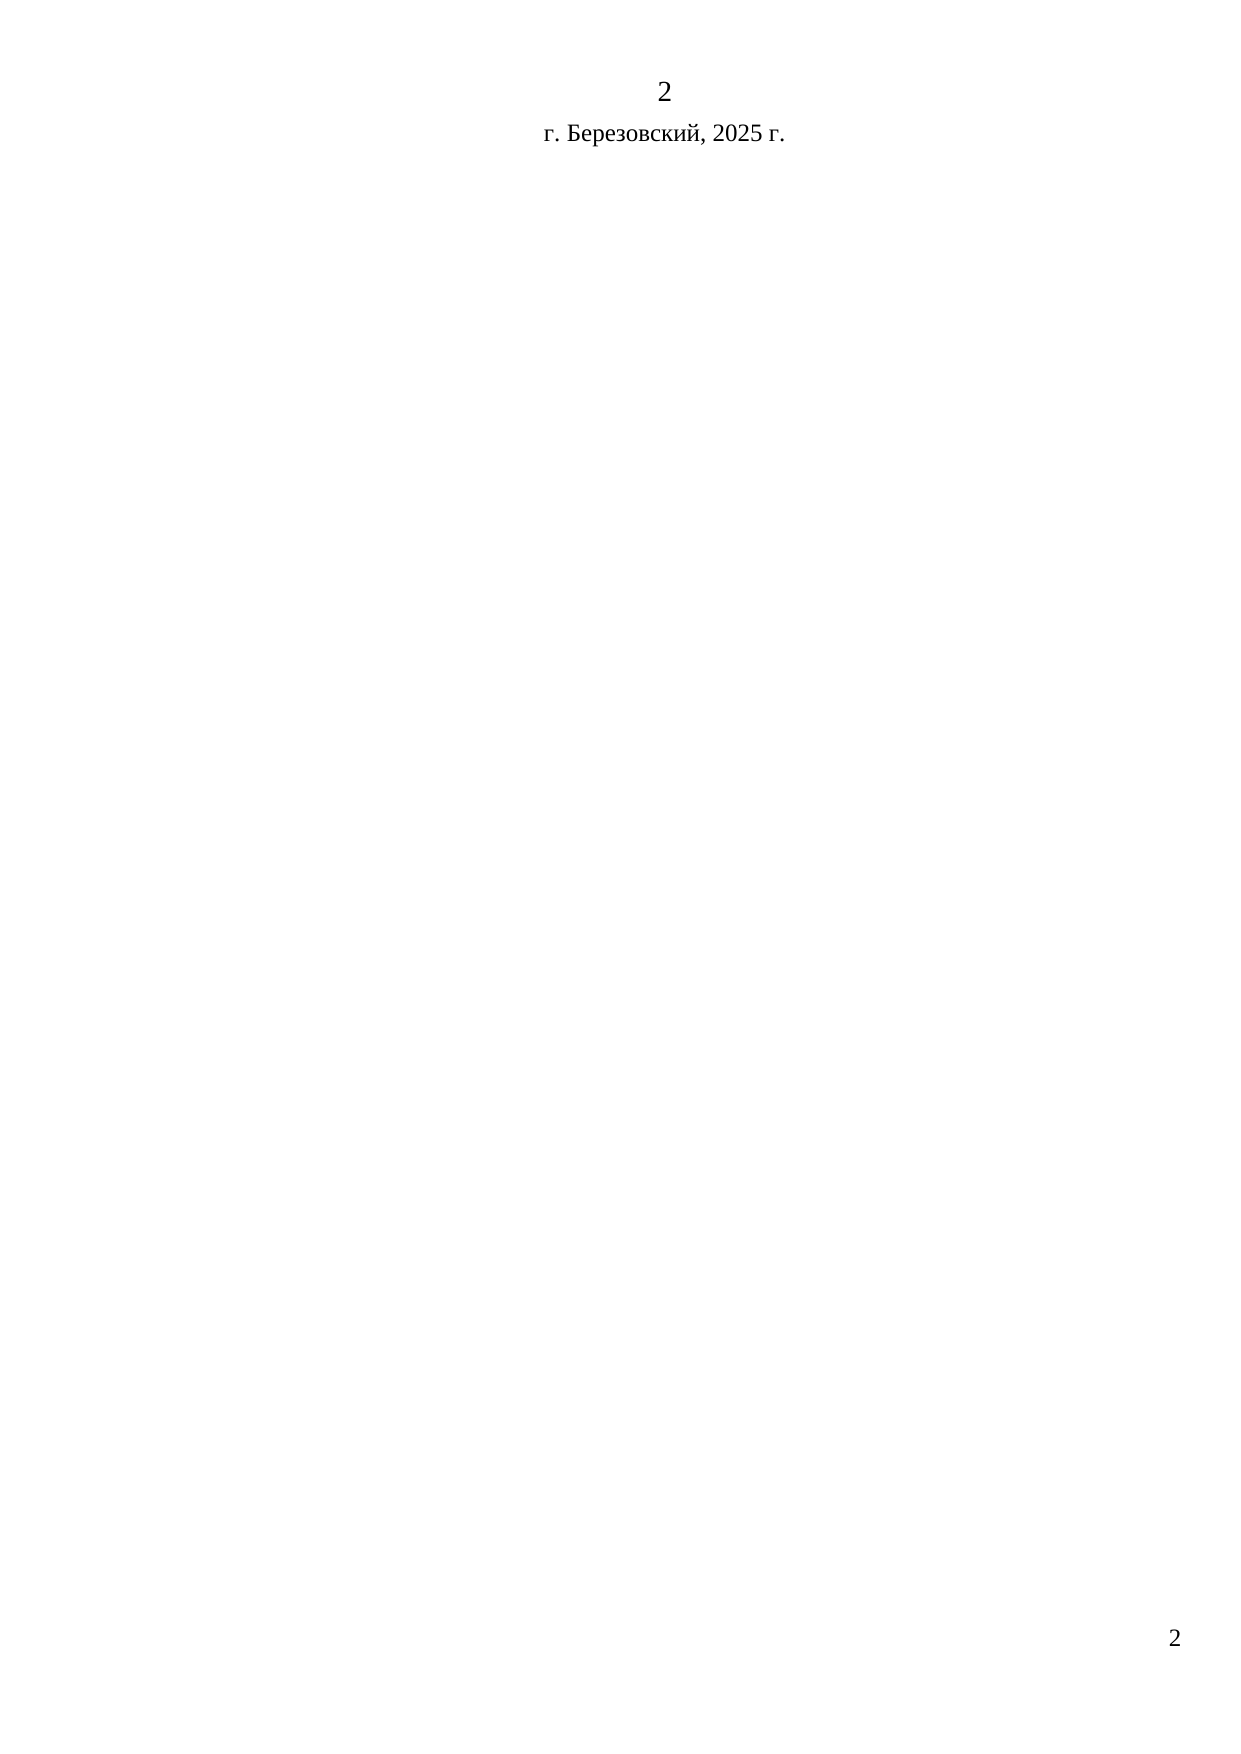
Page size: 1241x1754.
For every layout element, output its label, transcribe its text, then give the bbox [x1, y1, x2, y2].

text г. Березовский, 2025 г. [148, 118, 1181, 147]
